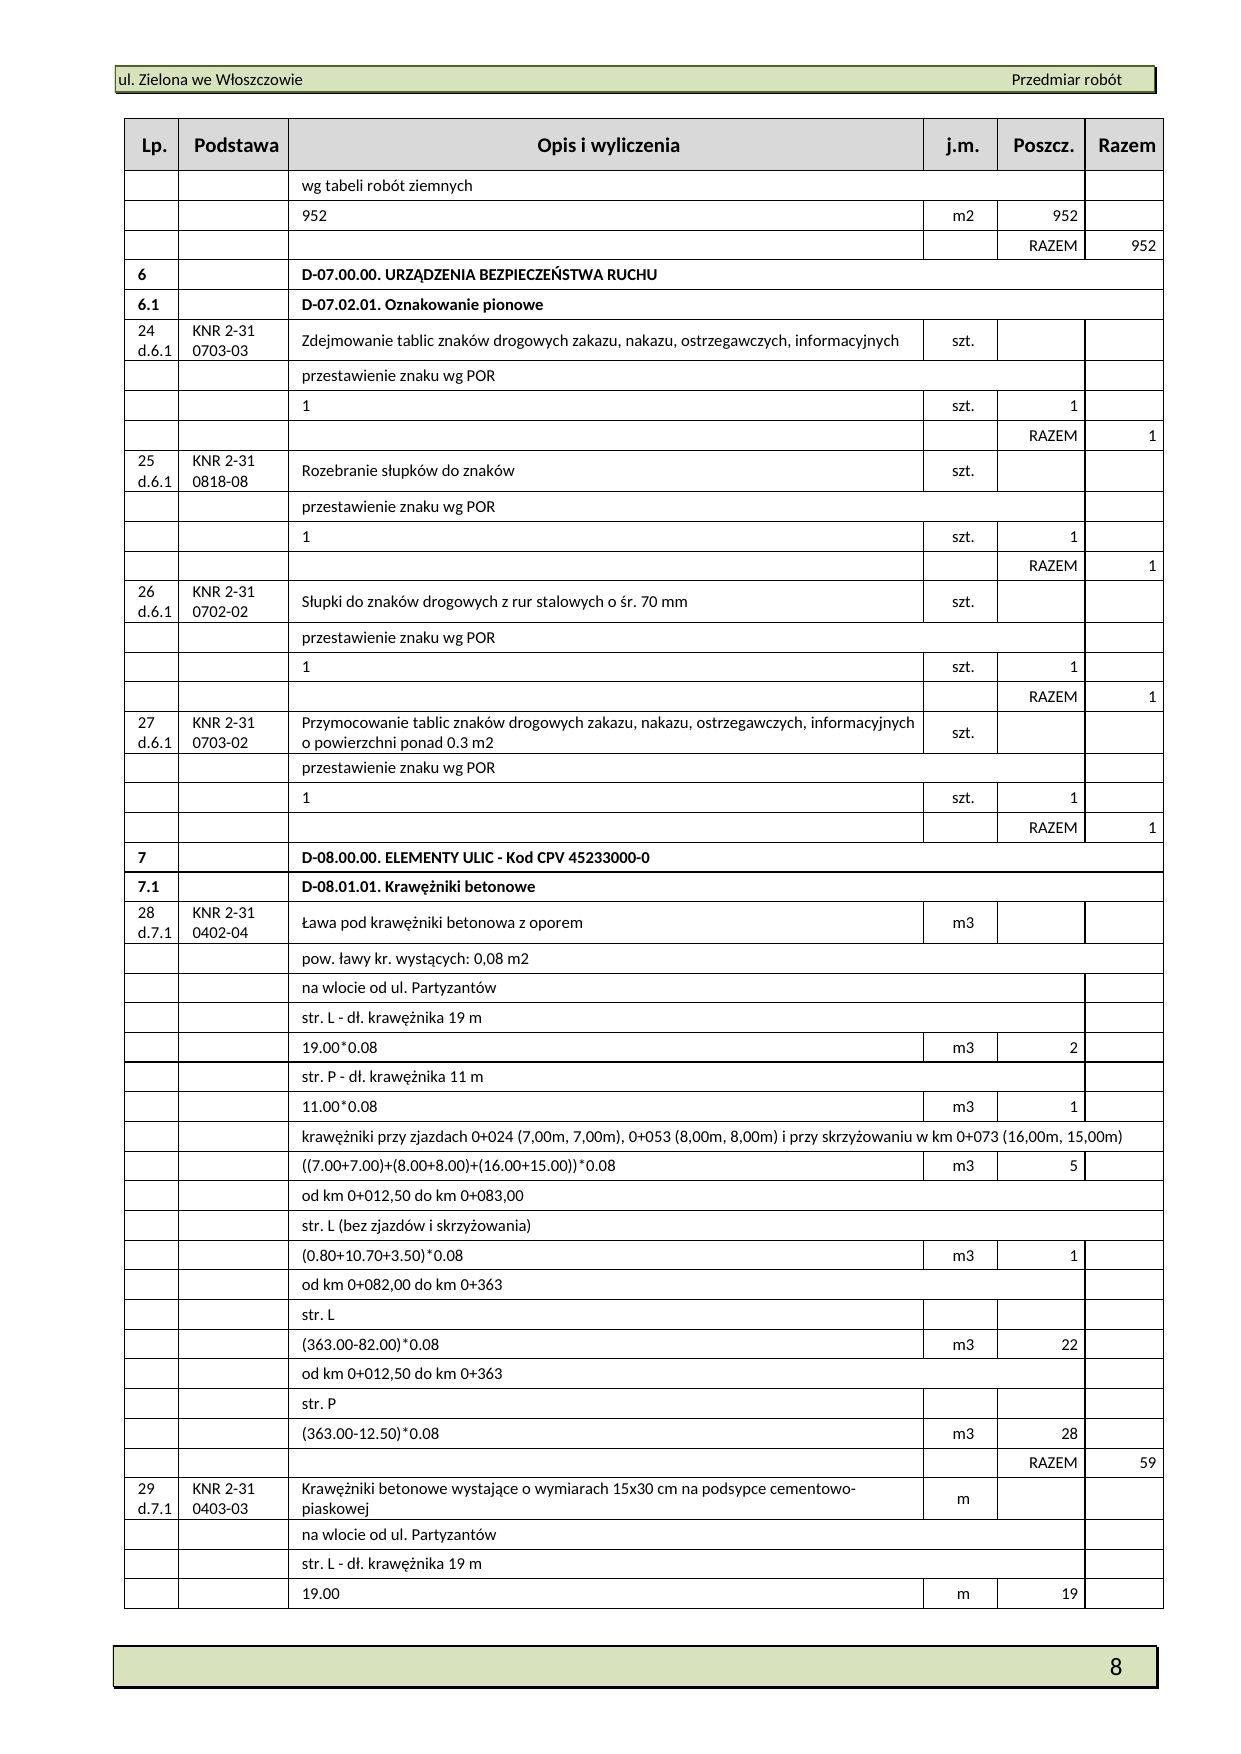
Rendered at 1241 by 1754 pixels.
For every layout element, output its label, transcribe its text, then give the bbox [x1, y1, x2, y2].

table_cell 19.00*0.08 [289, 1033, 923, 1061]
table_cell [179, 391, 288, 420]
table_cell Krawężniki betonowe wystające o wymiarach 15x30 cm na podsypce cementowo-piaskowej [289, 1478, 923, 1519]
table_cell [1086, 320, 1163, 360]
table_cell (363.00-12.50)*0.08 [289, 1419, 923, 1447]
table_cell [125, 391, 178, 420]
table_cell m2 [924, 201, 997, 230]
table_cell m3 [924, 902, 997, 943]
table_cell 19.00 [289, 1579, 923, 1608]
table_cell [179, 201, 288, 230]
table_header Poszcz. [998, 119, 1084, 170]
table_cell D-08.00.00. ELEMENTY ULIC - Kod CPV 45233000-0 [289, 843, 1163, 871]
table_cell na wlocie od ul. Partyzantów [289, 1520, 1084, 1548]
table_cell [1086, 1300, 1163, 1329]
table_cell 7 [125, 843, 178, 871]
table_cell od km 0+082,00 do km 0+363 [289, 1270, 1084, 1299]
table_cell [179, 1122, 288, 1151]
table_cell m3 [924, 1330, 997, 1358]
table_cell [125, 492, 178, 521]
table_cell str. L (bez zjazdów i skrzyżowania) [289, 1211, 1163, 1239]
table_cell [125, 1063, 178, 1091]
table_cell 26 d.6.1 [125, 581, 178, 622]
table_cell [1086, 1241, 1163, 1269]
table_cell m3 [924, 1152, 997, 1180]
table_cell 11.00*0.08 [289, 1092, 923, 1121]
table_cell od km 0+012,50 do km 0+083,00 [289, 1181, 1163, 1210]
table_cell [179, 522, 288, 551]
table_cell [179, 1520, 288, 1548]
table_cell [179, 843, 288, 871]
table_cell (0.80+10.70+3.50)*0.08 [289, 1241, 923, 1269]
table_cell 6.1 [125, 290, 178, 319]
table_cell [179, 1330, 288, 1358]
table_cell [924, 421, 997, 449]
table_cell [1086, 581, 1163, 622]
table_cell [179, 1152, 288, 1180]
table_cell [1086, 1478, 1163, 1519]
table_cell [1086, 1419, 1163, 1447]
table_cell [179, 1300, 288, 1329]
table_cell [1086, 902, 1163, 943]
table_cell 1 [289, 653, 923, 681]
table_cell [125, 1389, 178, 1418]
table_cell m3 [924, 1092, 997, 1121]
table_cell [125, 231, 178, 259]
table_cell [125, 783, 178, 812]
table_cell [179, 813, 288, 842]
table_cell wg tabeli robót ziemnych [289, 171, 1084, 200]
table_cell [1086, 451, 1163, 491]
table_cell [289, 231, 923, 259]
table_cell przestawienie znaku wg POR [289, 492, 1084, 521]
table_cell [125, 1550, 178, 1578]
table_cell [179, 290, 288, 319]
table_cell [289, 1449, 923, 1477]
table_cell D-07.00.00. URZĄDZENIA BEZPIECZEŃSTWA RUCHU [289, 260, 1163, 289]
table_cell str. P [289, 1389, 923, 1418]
table_cell szt. [924, 653, 997, 681]
table_cell [125, 1181, 178, 1210]
table_cell [1086, 1579, 1163, 1608]
table_cell [1086, 1389, 1163, 1418]
table_cell 27 d.6.1 [125, 712, 178, 753]
table_cell [125, 1122, 178, 1151]
table_header Opis i wyliczenia [289, 119, 923, 170]
table_cell na wlocie od ul. Partyzantów [289, 974, 1084, 1002]
table_cell [1086, 712, 1163, 753]
table_cell 29 d.7.1 [125, 1478, 178, 1519]
table_cell [179, 1449, 288, 1477]
table_cell 1 [998, 391, 1084, 420]
table_cell D-08.01.01. Krawężniki betonowe [289, 873, 1163, 901]
table_cell RAZEM [998, 552, 1084, 580]
table_cell [125, 1241, 178, 1269]
table_cell RAZEM [998, 813, 1084, 842]
table_cell RAZEM [998, 682, 1084, 711]
table_cell [125, 1330, 178, 1358]
table_cell [125, 754, 178, 782]
table_cell [1086, 492, 1163, 521]
table_cell [998, 320, 1084, 360]
table_cell [924, 682, 997, 711]
table_cell [289, 682, 923, 711]
table_cell [179, 1003, 288, 1032]
table_header Razem [1086, 119, 1163, 170]
table_cell 1 [1086, 552, 1163, 580]
table_cell [125, 1092, 178, 1121]
table_cell 1 [1086, 682, 1163, 711]
table_cell [1086, 1270, 1163, 1299]
table_header Podstawa [179, 119, 288, 170]
table_cell [179, 260, 288, 289]
table_cell [125, 623, 178, 652]
table_cell [998, 451, 1084, 491]
table_cell 1 [998, 783, 1084, 812]
table_cell [179, 754, 288, 782]
table_cell [125, 1520, 178, 1548]
table_cell 1 [289, 522, 923, 551]
table_cell [125, 1419, 178, 1447]
table_cell [179, 1211, 288, 1239]
table_cell RAZEM [998, 421, 1084, 449]
table_cell [179, 231, 288, 259]
table_cell [179, 1033, 288, 1061]
table_cell m3 [924, 1241, 997, 1269]
table_cell [125, 1359, 178, 1388]
table_cell [179, 171, 288, 200]
table_cell [125, 361, 178, 390]
table_cell [179, 361, 288, 390]
table_cell [179, 974, 288, 1002]
table_cell [125, 974, 178, 1002]
table_cell str. P - dł. krawężnika 11 m [289, 1063, 1084, 1091]
table_cell krawężniki przy zjazdach 0+024 (7,00m, 7,00m), 0+053 (8,00m, 8,00m) i przy skrzyżowaniu w km 0+073 (16,00m, 15,00m) [289, 1122, 1163, 1151]
table_cell szt. [924, 391, 997, 420]
table_cell Zdejmowanie tablic znaków drogowych zakazu, nakazu, ostrzegawczych, informacyjnych [289, 320, 923, 360]
table_cell KNR 2-31 0702-02 [179, 581, 288, 622]
table_cell przestawienie znaku wg POR [289, 623, 1084, 652]
table_cell szt. [924, 522, 997, 551]
table_cell Ława pod krawężniki betonowa z oporem [289, 902, 923, 943]
table_cell [924, 552, 997, 580]
table_cell [1086, 754, 1163, 782]
table_cell [179, 682, 288, 711]
table_cell [998, 902, 1084, 943]
table_cell pow. ławy kr. wystących: 0,08 m2 [289, 944, 1163, 972]
table_cell 59 [1086, 1449, 1163, 1477]
table_cell m [924, 1579, 997, 1608]
table_cell [924, 1389, 997, 1418]
table_cell [125, 1270, 178, 1299]
table_cell 1 [289, 391, 923, 420]
table_cell szt. [924, 783, 997, 812]
table_cell 952 [289, 201, 923, 230]
table_cell m3 [924, 1033, 997, 1061]
table_cell [1086, 1152, 1163, 1180]
table_cell [179, 783, 288, 812]
table_cell 2 [998, 1033, 1084, 1061]
table_header Lp. [125, 119, 178, 170]
table_cell [1086, 1330, 1163, 1358]
table_cell szt. [924, 320, 997, 360]
table_cell KNR 2-31 0402-04 [179, 902, 288, 943]
table_cell [125, 813, 178, 842]
table_cell Rozebranie słupków do znaków [289, 451, 923, 491]
table_cell [125, 1449, 178, 1477]
table_cell 952 [998, 201, 1084, 230]
table_cell [998, 581, 1084, 622]
table_cell [179, 1419, 288, 1447]
table_cell [125, 1300, 178, 1329]
table_cell [179, 1270, 288, 1299]
table_cell [1086, 653, 1163, 681]
table_cell [179, 552, 288, 580]
table_cell [179, 1181, 288, 1210]
table_cell szt. [924, 581, 997, 622]
table_cell [125, 201, 178, 230]
table_cell [1086, 783, 1163, 812]
table_cell [998, 712, 1084, 753]
table_cell [125, 171, 178, 200]
table_cell [1086, 1003, 1163, 1032]
table_cell m [924, 1478, 997, 1519]
table_cell str. L [289, 1300, 923, 1329]
table_cell 1 [289, 783, 923, 812]
table_cell 5 [998, 1152, 1084, 1180]
table_cell [179, 653, 288, 681]
table_cell 1 [998, 653, 1084, 681]
table_cell [1086, 623, 1163, 652]
table_cell przestawienie znaku wg POR [289, 754, 1084, 782]
table_cell KNR 2-31 0703-03 [179, 320, 288, 360]
table_cell [179, 1389, 288, 1418]
table_cell [125, 552, 178, 580]
table_cell [179, 1241, 288, 1269]
table_cell [125, 653, 178, 681]
table_cell 952 [1086, 231, 1163, 259]
table_cell [289, 813, 923, 842]
table_cell [125, 1579, 178, 1608]
table_cell [179, 1359, 288, 1388]
table_cell D-07.02.01. Oznakowanie pionowe [289, 290, 1163, 319]
table_cell Przymocowanie tablic znaków drogowych zakazu, nakazu, ostrzegawczych, informacyjnych o powierzchni ponad 0.3 m2 [289, 712, 923, 753]
table_cell [1086, 1359, 1163, 1388]
table_cell [125, 944, 178, 972]
table_cell [125, 1152, 178, 1180]
table_cell [998, 1300, 1084, 1329]
table_cell 22 [998, 1330, 1084, 1358]
table_cell [179, 623, 288, 652]
table_cell [1086, 522, 1163, 551]
table_cell Słupki do znaków drogowych z rur stalowych o śr. 70 mm [289, 581, 923, 622]
table_cell 1 [998, 522, 1084, 551]
table_cell [1086, 201, 1163, 230]
table_cell (363.00-82.00)*0.08 [289, 1330, 923, 1358]
table_cell 1 [998, 1241, 1084, 1269]
table_cell [1086, 391, 1163, 420]
table_cell 24 d.6.1 [125, 320, 178, 360]
table_cell [924, 813, 997, 842]
table_cell 25 d.6.1 [125, 451, 178, 491]
table_cell 7.1 [125, 873, 178, 901]
table_cell 6 [125, 260, 178, 289]
table_cell [179, 873, 288, 901]
table_cell [289, 421, 923, 449]
table_cell [179, 492, 288, 521]
table_cell [125, 421, 178, 449]
table_cell [179, 1063, 288, 1091]
table_cell [125, 1003, 178, 1032]
table_cell str. L - dł. krawężnika 19 m [289, 1003, 1084, 1032]
table_cell KNR 2-31 0703-02 [179, 712, 288, 753]
table_cell [125, 1211, 178, 1239]
table_cell [1086, 1033, 1163, 1061]
table_cell 19 [998, 1579, 1084, 1608]
table_cell [179, 421, 288, 449]
table_cell [924, 1449, 997, 1477]
table_cell KNR 2-31 0818-08 [179, 451, 288, 491]
table_cell [179, 1579, 288, 1608]
table_cell szt. [924, 712, 997, 753]
table_cell [1086, 974, 1163, 1002]
table_cell 1 [1086, 421, 1163, 449]
table_cell 1 [1086, 813, 1163, 842]
table_cell [125, 1033, 178, 1061]
table_cell przestawienie znaku wg POR [289, 361, 1084, 390]
table_cell [998, 1389, 1084, 1418]
table_cell ((7.00+7.00)+(8.00+8.00)+(16.00+15.00))*0.08 [289, 1152, 923, 1180]
table_cell KNR 2-31 0403-03 [179, 1478, 288, 1519]
table_cell szt. [924, 451, 997, 491]
table_cell od km 0+012,50 do km 0+363 [289, 1359, 1084, 1388]
table_cell str. L - dł. krawężnika 19 m [289, 1550, 1084, 1578]
table_cell [289, 552, 923, 580]
table_cell [1086, 1550, 1163, 1578]
table_cell [1086, 171, 1163, 200]
table_cell RAZEM [998, 1449, 1084, 1477]
table_cell [1086, 361, 1163, 390]
table_cell 28 [998, 1419, 1084, 1447]
table_cell m3 [924, 1419, 997, 1447]
table_cell RAZEM [998, 231, 1084, 259]
table_cell [179, 1092, 288, 1121]
table_cell [179, 1550, 288, 1578]
table_cell 28 d.7.1 [125, 902, 178, 943]
table_cell [998, 1478, 1084, 1519]
table_cell [1086, 1520, 1163, 1548]
table_cell [1086, 1092, 1163, 1121]
table_cell [924, 1300, 997, 1329]
table_cell [924, 231, 997, 259]
table_cell 1 [998, 1092, 1084, 1121]
table_cell [179, 944, 288, 972]
table_header j.m. [924, 119, 997, 170]
table_cell [125, 522, 178, 551]
table_cell [1086, 1063, 1163, 1091]
table_cell [125, 682, 178, 711]
